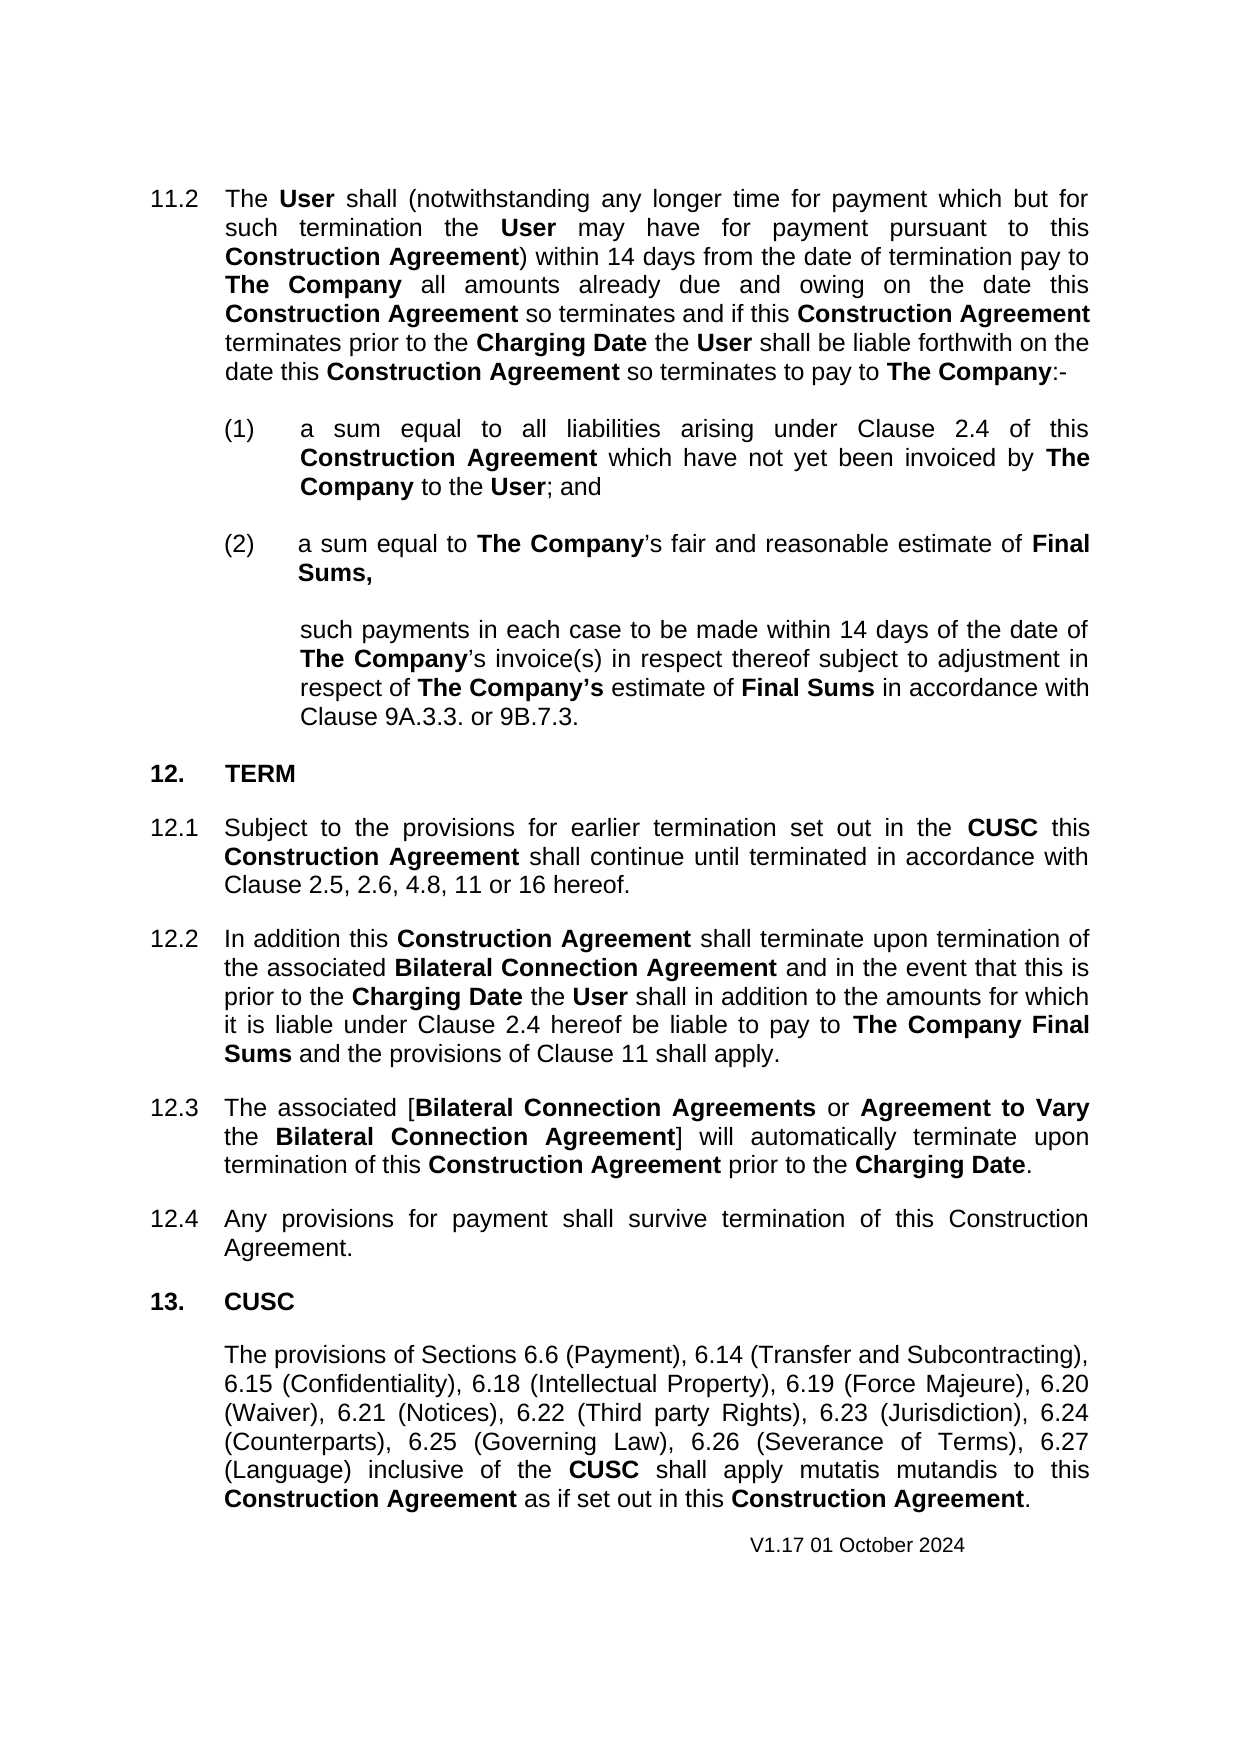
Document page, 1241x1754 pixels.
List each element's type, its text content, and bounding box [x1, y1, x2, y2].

text 12.2 In addition this Construction Agreement shall terminate upon termination of the associated Bilateral Connection Agreement and in the event that this is prior to the Charging Date the User shall in addition to the amounts for which it is liable under Clause 2.4 hereof be liable to pay to The Company Final Sums and the provisions of Clause 11 shall apply. [150, 924, 1090, 1068]
text 12.3 The associated [Bilateral Connection Agreements or Agreement to Vary the Bilateral Connection Agreement] will automatically terminate upon termination of this Construction Agreement prior to the Charging Date. [150, 1093, 1090, 1179]
text 12. TERM [150, 759, 1090, 788]
text 12.4 Any provisions for payment shall survive termination of this Construction Agreement. [150, 1204, 1090, 1262]
text 12.1 Subject to the provisions for earlier termination set out in the CUSC this Construction Agreement shall continue until terminated in accordance with Clause 2.5, 2.6, 4.8, 11 or 16 hereof. [150, 813, 1090, 899]
text The provisions of Sections 6.6 (Payment), 6.14 (Transfer and Subcontracting), 6.15 (Confidentiality), 6.18 (Intellectual Property), 6.19 (Force Majeure), 6.20 (Waiver), 6.21 (Notices), 6.22 (Third party Rights), 6.23 (Jurisdiction), 6.24 (Counterparts), 6.25 (Governing Law), 6.26 (Severance of Terms), 6.27 (Language) inclusive of the CUSC shall apply mutatis mutandis to this Construction Agreement as if set out in this Construction Agreement. [224, 1340, 1090, 1513]
text 13. CUSC [150, 1287, 1090, 1315]
text (1) a sum equal to all liabilities arising under Clause 2.4 of this Construction Agreement which have not yet been invoiced by The Company to the User; and [150, 414, 1090, 500]
text 11.2 The User shall (notwithstanding any longer time for payment which but for such termination the User may have for payment pursuant to this Construction Agreement) within 14 days from the date of termination pay to The Company all amounts already due and owing on the date this Construction Agreement so terminates and if this Construction Agreement terminates prior to the Charging Date the User shall be liable forthwith on the date this Construction Agreement so terminates to pay to The Company:- [150, 184, 1090, 385]
text (2) a sum equal to The Company’s fair and reasonable estimate of Final Sums, [224, 529, 1090, 587]
text such payments in each case to be made within 14 days of the date of The Company’s invoice(s) in respect thereof subject to adjustment in respect of The Company’s estimate of Final Sums in accordance with Clause 9A.3.3. or 9B.7.3. [300, 615, 1090, 730]
